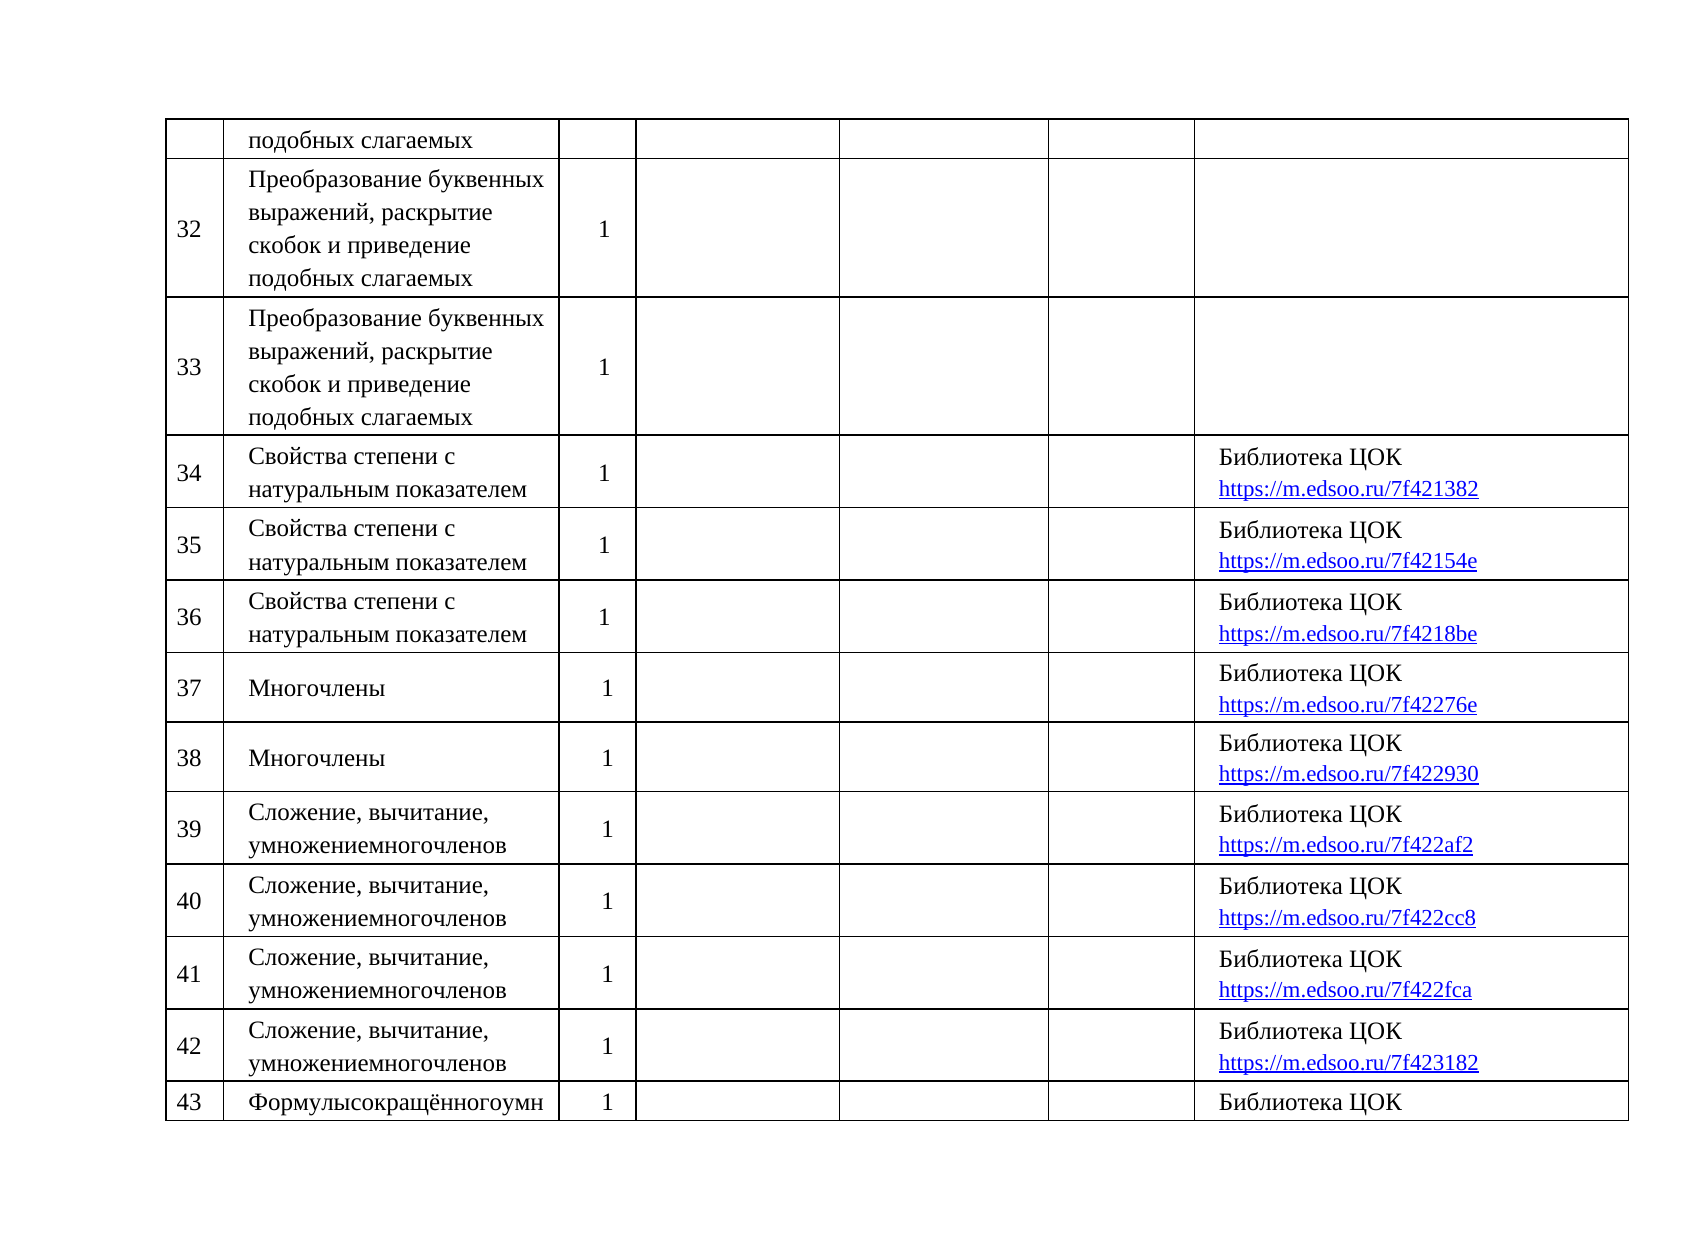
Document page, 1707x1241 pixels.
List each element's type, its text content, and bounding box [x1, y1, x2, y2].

table_cell [840, 937, 1048, 1008]
table_cell [1049, 653, 1194, 721]
table_cell [840, 653, 1048, 721]
table_cell [637, 792, 839, 863]
table_cell 37 [167, 653, 223, 721]
table_cell [1049, 298, 1194, 434]
table_cell Библиотека ЦОК https://m.edsoo.ru/7f422cc8 [1195, 865, 1628, 936]
table_cell [1049, 120, 1194, 157]
table_cell [840, 436, 1048, 507]
table_cell Библиотека ЦОК https://m.edsoo.ru/7f4218be [1195, 581, 1628, 652]
table_cell 1 [560, 436, 635, 507]
table_cell Библиотека ЦОК https://m.edsoo.ru/7f423182 [1195, 1010, 1628, 1080]
table_cell [637, 723, 839, 791]
table_cell [840, 508, 1048, 579]
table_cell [224, 120, 558, 157]
table_cell [1049, 581, 1194, 652]
table_cell 35 [167, 508, 223, 579]
table_cell 1 [560, 508, 635, 579]
table_cell 1 [560, 1010, 635, 1080]
table_cell 38 [167, 723, 223, 791]
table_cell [1195, 120, 1628, 157]
table_cell [637, 865, 839, 936]
table_cell Преобразование буквенных выражений, раскрытие скобок и приведение подобных слагаемых [224, 298, 558, 434]
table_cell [224, 159, 558, 296]
table_cell 1 [560, 120, 635, 157]
table_cell [637, 937, 839, 1008]
table_cell Многочлены [224, 653, 558, 721]
table_cell [1049, 937, 1194, 1008]
table_cell Сложение, вычитание, умножениемногочленов [224, 792, 558, 863]
table_cell 43 [167, 1082, 223, 1120]
table_cell 1 [560, 159, 635, 296]
table_cell Свойства степени с натуральным показателем [224, 508, 558, 579]
table_cell [840, 298, 1048, 434]
table_cell 1 [560, 865, 635, 936]
table_cell Сложение, вычитание, умножениемногочленов [224, 865, 558, 936]
table_cell 42 [167, 1010, 223, 1080]
table_cell 1 [560, 581, 635, 652]
table_cell [840, 159, 1048, 296]
table_cell Свойства степени с натуральным показателем [224, 581, 558, 652]
table_cell Многочлены [224, 723, 558, 791]
table_cell 41 [167, 937, 223, 1008]
table_cell [840, 581, 1048, 652]
table_cell [1195, 159, 1628, 296]
table_cell 39 [167, 792, 223, 863]
table_cell Сложение, вычитание, умножениемногочленов [224, 937, 558, 1008]
table_cell [840, 1082, 1048, 1120]
table_cell 31 [167, 120, 223, 157]
table_cell Библиотека ЦОК https://m.edsoo.ru/7f42276e [1195, 653, 1628, 721]
table_cell [840, 865, 1048, 936]
table_cell Свойства степени с натуральным показателем [224, 436, 558, 507]
table_cell 34 [167, 436, 223, 507]
table_cell [637, 1010, 839, 1080]
table_cell [1049, 508, 1194, 579]
table_cell 1 [560, 1082, 635, 1120]
table_cell Сложение, вычитание, умножениемногочленов [224, 1010, 558, 1080]
table_cell [1049, 1010, 1194, 1080]
table_cell [1049, 436, 1194, 507]
table_cell [1049, 723, 1194, 791]
table_cell [840, 723, 1048, 791]
table_cell [637, 581, 839, 652]
table_cell Библиотека ЦОК https://m.edsoo.ru/7f42154e [1195, 508, 1628, 579]
table_cell [1049, 1082, 1194, 1120]
table_cell [1049, 159, 1194, 296]
table_cell [637, 508, 839, 579]
table_cell [840, 1010, 1048, 1080]
table_cell [637, 1082, 839, 1120]
table_cell [637, 298, 839, 434]
table_cell 1 [560, 937, 635, 1008]
table_cell 32 [167, 159, 223, 296]
table_cell 1 [560, 298, 635, 434]
table_cell Библиотека ЦОК https://m.edsoo.ru/7f421382 [1195, 436, 1628, 507]
table_cell [637, 120, 839, 157]
table_cell 1 [560, 653, 635, 721]
table_cell [637, 436, 839, 507]
table_cell [637, 653, 839, 721]
table_cell [1049, 792, 1194, 863]
table_cell Библиотека ЦОК https://m.edsoo.ru/7f422af2 [1195, 792, 1628, 863]
table_cell Библиотека ЦОК https://m.edsoo.ru/7f422fca [1195, 937, 1628, 1008]
table_cell 1 [560, 723, 635, 791]
table_cell 40 [167, 865, 223, 936]
table_cell 33 [167, 298, 223, 434]
table_cell [1049, 865, 1194, 936]
table_cell [637, 159, 839, 296]
table_cell [840, 120, 1048, 157]
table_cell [1195, 1082, 1628, 1120]
table_cell 36 [167, 581, 223, 652]
table_cell [840, 792, 1048, 863]
table_cell Библиотека ЦОК https://m.edsoo.ru/7f422930 [1195, 723, 1628, 791]
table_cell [224, 1082, 558, 1120]
table_cell 1 [560, 792, 635, 863]
table_cell [1195, 298, 1628, 434]
